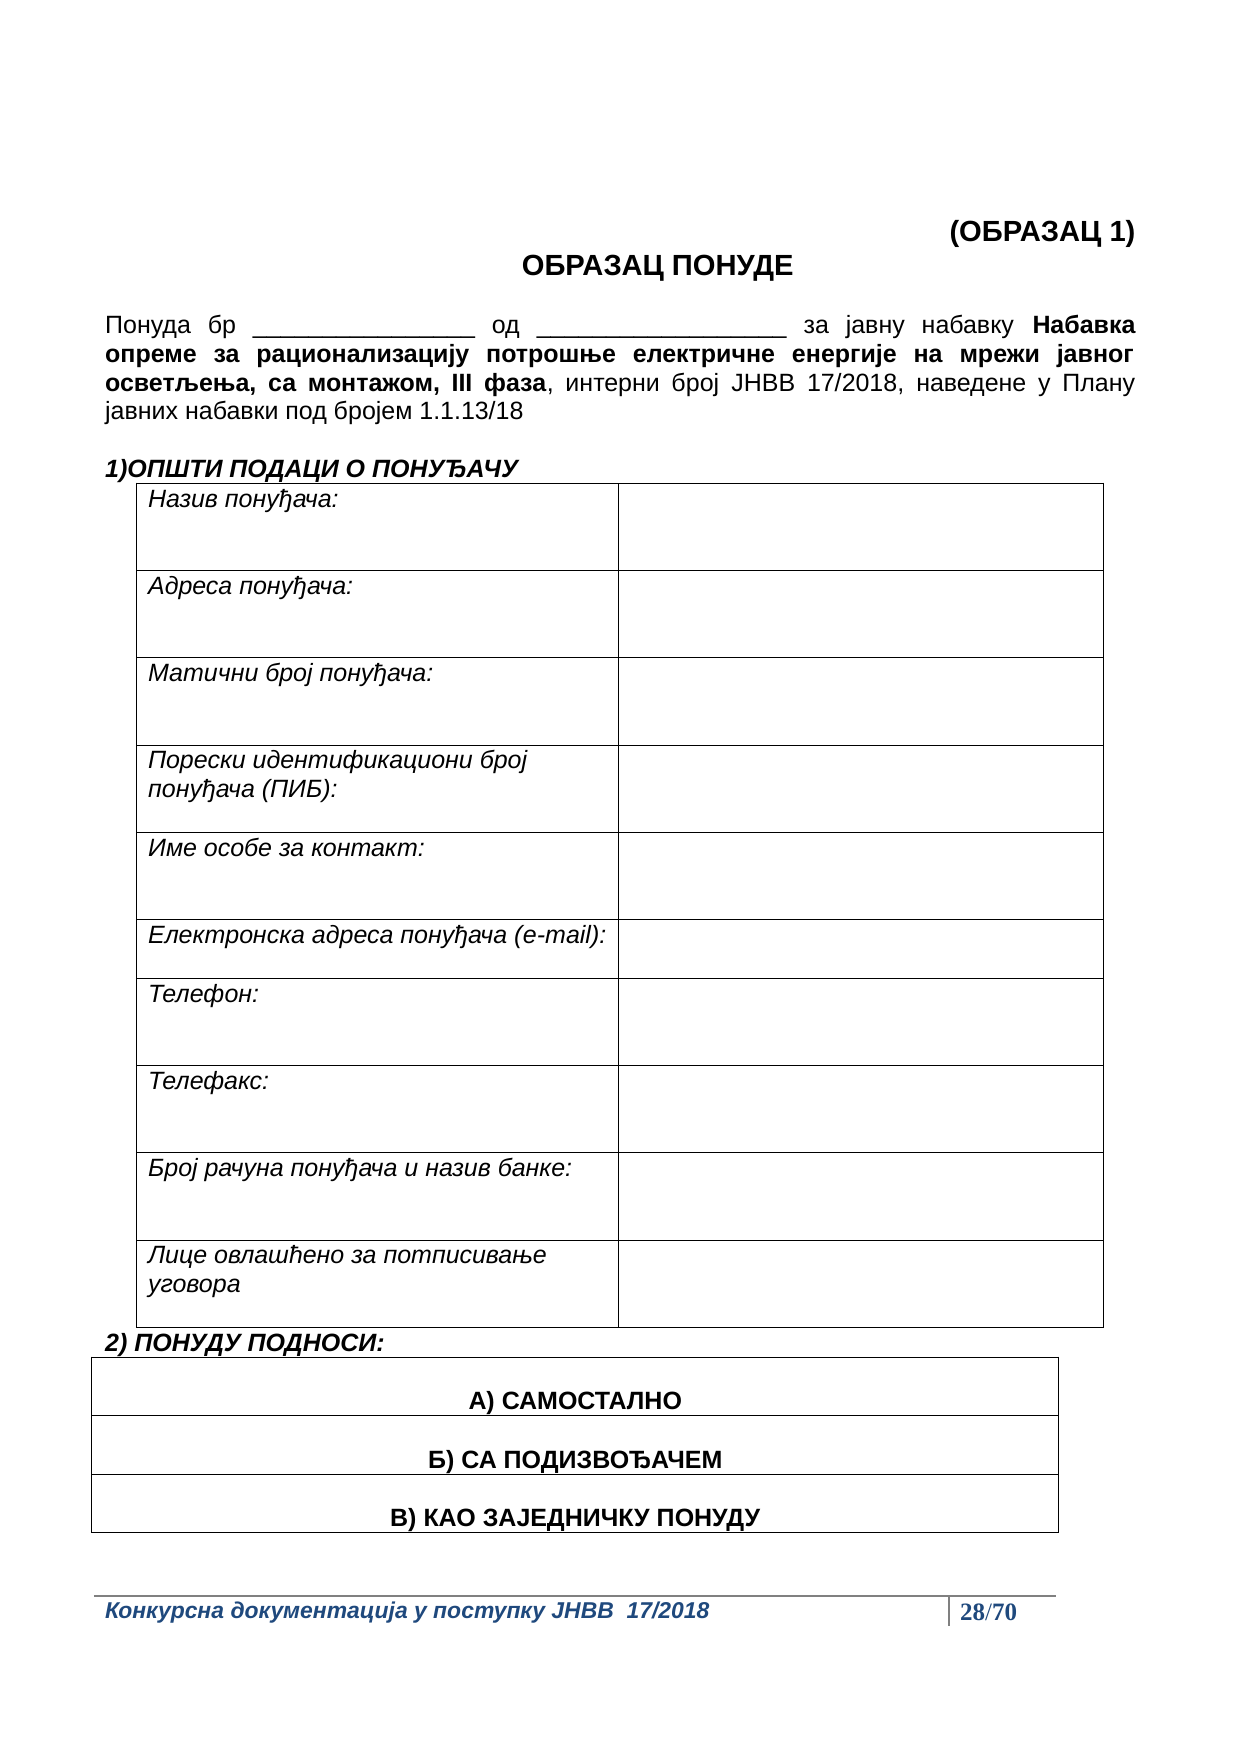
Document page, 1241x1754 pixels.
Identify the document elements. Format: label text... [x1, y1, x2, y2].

table_cell В) КАО ЗАЈЕДНИЧКУ ПОНУДУ [92, 1475, 1058, 1532]
table_cell Б) СА ПОДИЗВОЂАЧЕМ [92, 1416, 1058, 1474]
table_cell Телефон: [137, 979, 618, 1065]
table_cell [619, 920, 1103, 978]
table_cell [619, 746, 1103, 832]
table_header А) САМОСТАЛНО [92, 1358, 1058, 1415]
table_cell Лице овлашћено за потписивање уговора [137, 1241, 618, 1327]
text 1)ОПШТИ ПОДАЦИ О ПОНУЂАЧУ [105, 454, 1135, 483]
table_cell [619, 571, 1103, 657]
table_cell Порески идентификациони број понуђача (ПИБ): [137, 746, 618, 832]
table_cell Телефакс: [137, 1066, 618, 1152]
text 2) ПОНУДУ ПОДНОСИ: [105, 1328, 1135, 1357]
table_cell [619, 979, 1103, 1065]
table_cell Матични број понуђача: [137, 658, 618, 744]
table_cell [619, 658, 1103, 744]
text ОБРАЗАЦ ПОНУДЕ [180, 248, 1135, 281]
text Понуда бр ________________ од __________________ за јавну набавку Набавка опреме за рационализацију потрошње електричне енергије на мрежи јавног осветљења, са монтажом, III фаза, интерни број ЈНВВ 17/2018, наведене у Плану јавних набавки под бројем 1.1.13/18 [105, 310, 1135, 425]
table_header Назив понуђача: [137, 484, 618, 570]
table_cell Број рачуна понуђача и назив банке: [137, 1153, 618, 1239]
table_header [619, 484, 1103, 570]
table_cell [619, 1153, 1103, 1239]
table_cell [619, 833, 1103, 919]
table_cell Електронска адреса понуђача (e-mail): [137, 920, 618, 978]
text (ОБРАЗАЦ 1) [180, 214, 1135, 248]
table_cell [619, 1066, 1103, 1152]
table_cell Име особе за контакт: [137, 833, 618, 919]
table_cell Адреса понуђача: [137, 571, 618, 657]
table_cell [619, 1241, 1103, 1327]
